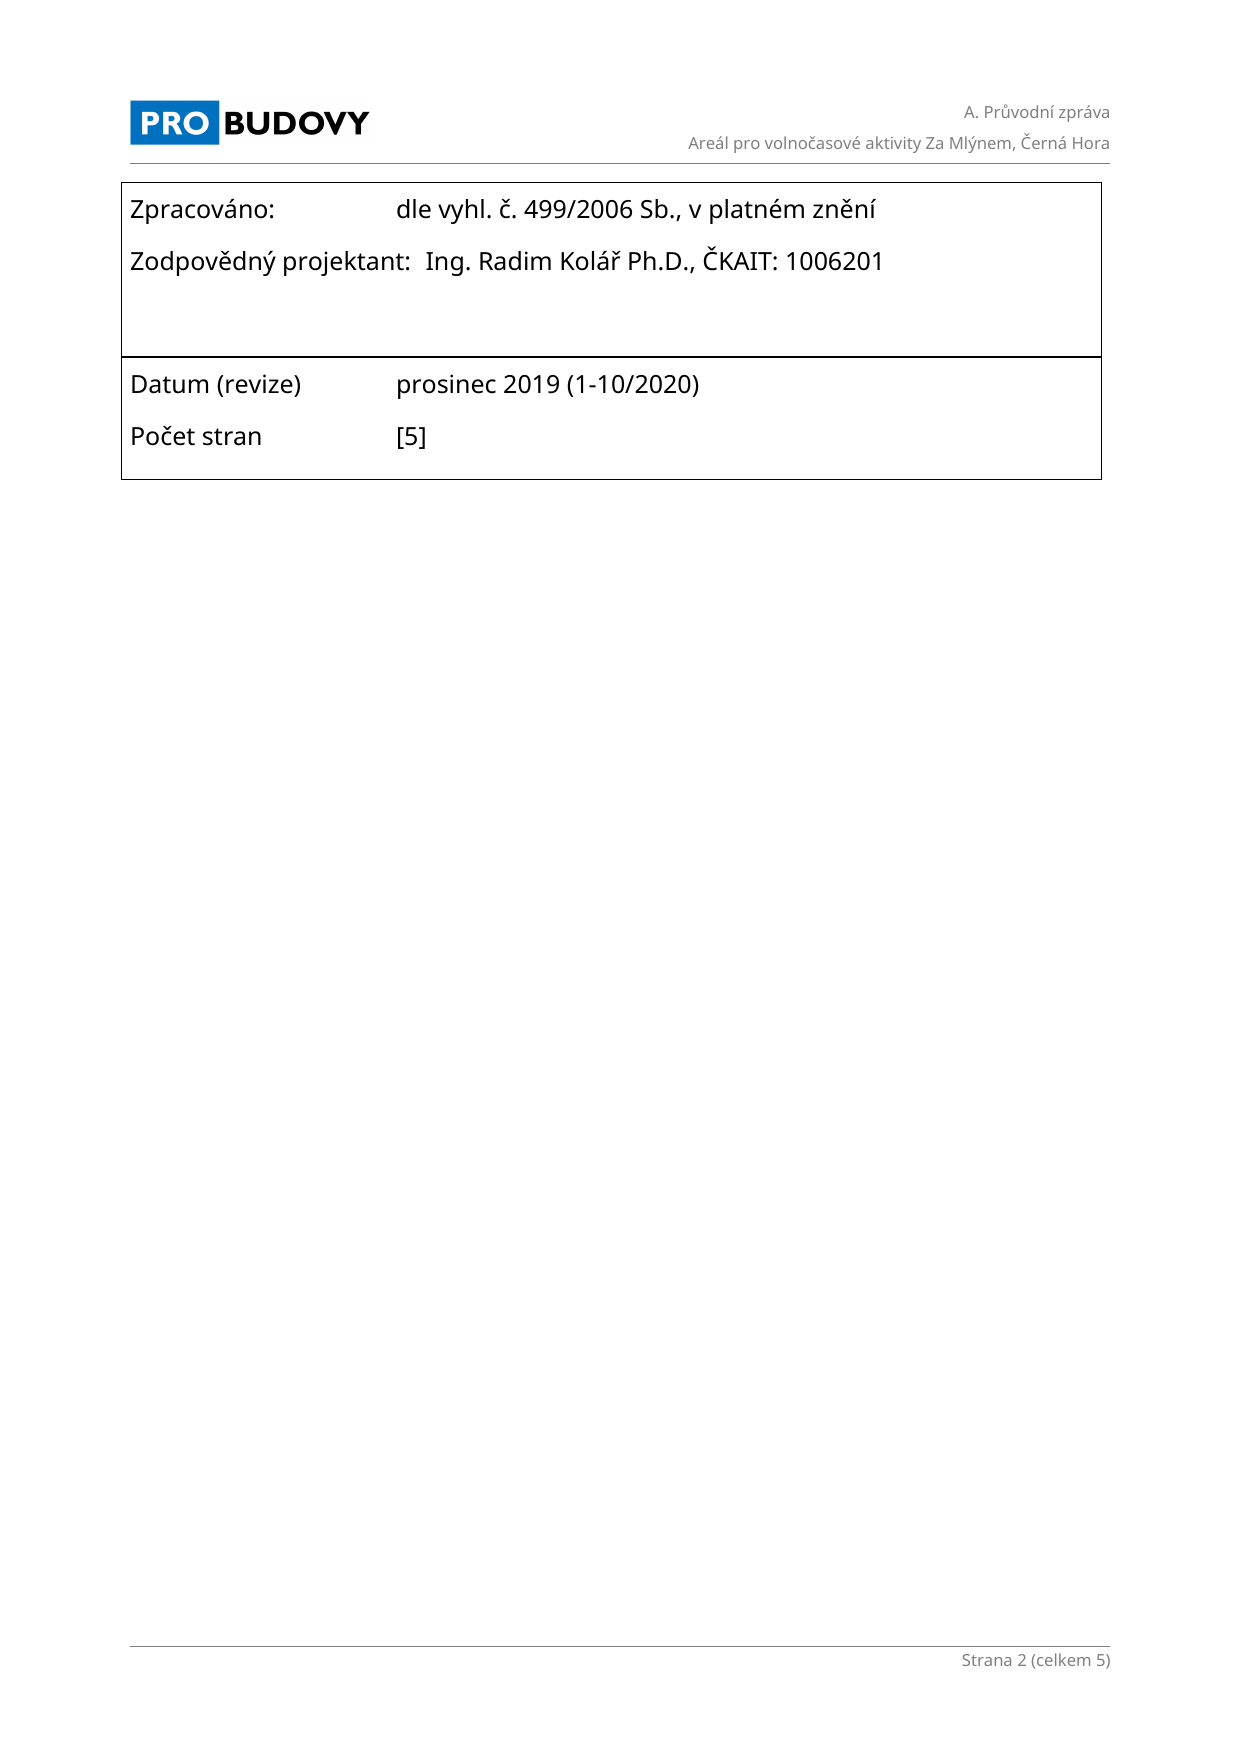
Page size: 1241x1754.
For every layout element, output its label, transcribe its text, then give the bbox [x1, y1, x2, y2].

picture [130, 100, 371, 145]
table_cell Datum (revize) prosinec 2019 (1-10/2020) Počet stran [4] [122, 358, 1101, 479]
